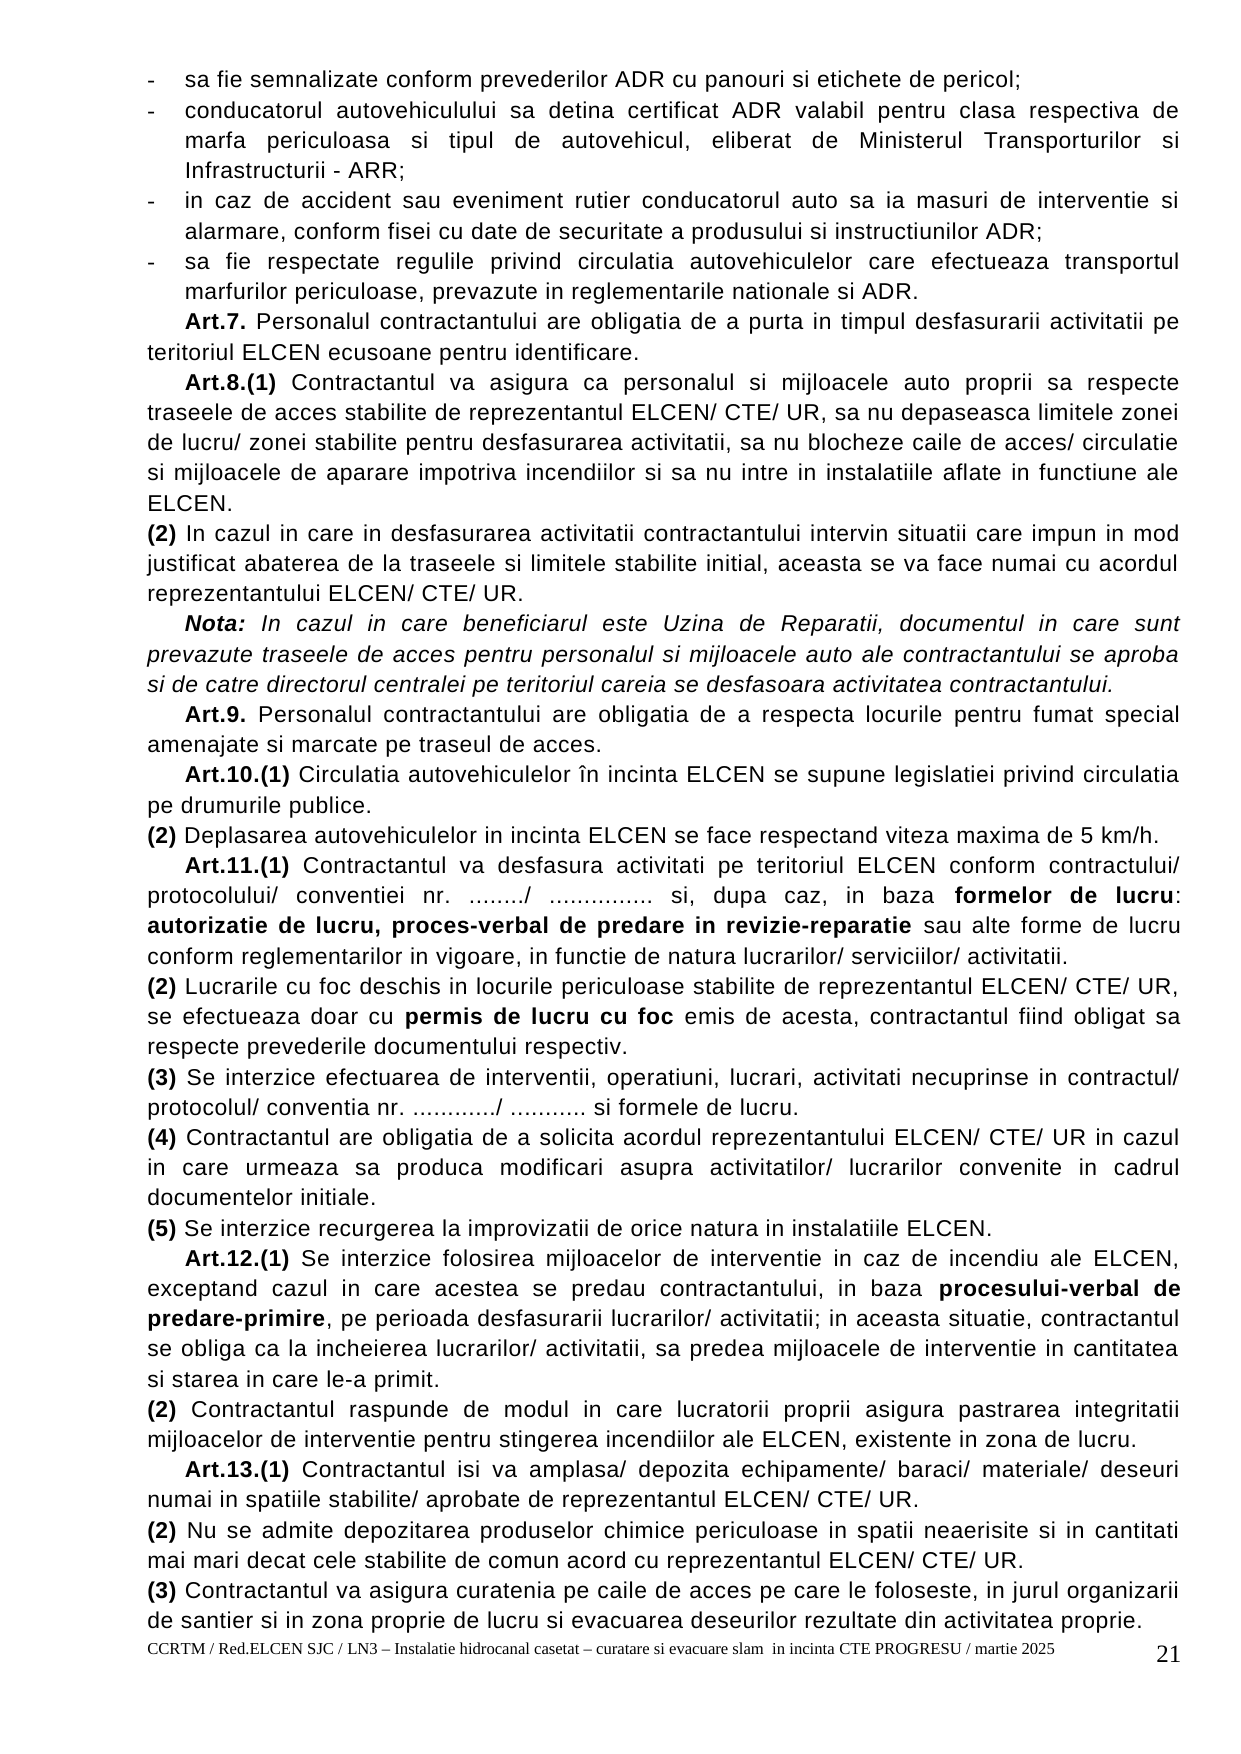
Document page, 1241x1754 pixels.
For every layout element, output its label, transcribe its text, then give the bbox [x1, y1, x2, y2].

text Art.7. Personalul contractantului are obligatia de a purta in timpul desfasurarii activitatii pe teritoriul ELCEN ecusoane pentru identificare. [147, 308, 1181, 365]
text Art.12.(1) Se interzice folosirea mijloacelor de interventie in caz de incendiu ale ELCEN, exceptand cazul in care acestea se predau contractantului, in baza procesului-verbal de predare-primire, pe perioada desfasurarii lucrarilor/ activitatii; in aceasta situatie, contractantul se obliga ca la incheierea lucrarilor/ activitatii, sa predea mijloacele de interventie in cantitatea si starea in care le-a primit. [147, 1245, 1181, 1392]
text Art.13.(1) Contractantul isi va amplasa/ depozita echipamente/ baraci/ materiale/ deseuri numai in spatiile stabilite/ aprobate de reprezentantul ELCEN/ CTE/ UR. [147, 1456, 1181, 1513]
text Art.8.(1) Contractantul va asigura ca personalul si mijloacele auto proprii sa respecte traseele de acces stabilite de reprezentantul ELCEN/ CTE/ UR, sa nu depaseasca limitele zonei de lucru/ zonei stabilite pentru desfasurarea activitatii, sa nu blocheze caile de acces/ circulatie si mijloacele de aparare impotriva incendiilor si sa nu intre in instalatiile aflate in functiune ale ELCEN. [147, 369, 1181, 516]
list in caz de accident sau eveniment rutier conducatorul auto sa ia masuri de interventie si alarmare, conform fisei cu date de securitate a produsului si instructiunilor ADR; [147, 187, 1181, 244]
text (4) Contractantul are obligatia de a solicita acordul reprezentantului ELCEN/ CTE/ UR in cazul in care urmeaza sa produca modificari asupra activitatilor/ lucrarilor convenite in cadrul documentelor initiale. [147, 1124, 1181, 1211]
list sa fie respectate regulile privind circulatia autovehiculelor care efectueaza transportul marfurilor periculoase, prevazute in reglementarile nationale si ADR. [147, 248, 1181, 304]
text (3) Se interzice efectuarea de interventii, operatiuni, lucrari, activitati necuprinse in contractul/ protocolul/ conventia nr. ............/ ........... si formele de lucru. [147, 1063, 1181, 1120]
text Art.11.(1) Contractantul va desfasura activitati pe teritoriul ELCEN conform contractului/ protocolului/ conventiei nr. ......../ ............... si, dupa caz, in baza formelor de lucru: autorizatie de lucru, proces-verbal de predare in revizie-reparatie sau alte forme de lucru conform reglementarilor in vigoare, in functie de natura lucrarilor/ serviciilor/ activitatii. [147, 852, 1181, 969]
text (5) Se interzice recurgerea la improvizatii de orice natura in instalatiile ELCEN. [147, 1214, 1181, 1241]
list conducatorul autovehiculului sa detina certificat ADR valabil pentru clasa respectiva de marfa periculoasa si tipul de autovehicul, eliberat de Ministerul Transporturilor si Infrastructurii - ARR; [147, 97, 1181, 183]
text (2) In cazul in care in desfasurarea activitatii contractantului intervin situatii care impun in mod justificat abaterea de la traseele si limitele stabilite initial, aceasta se va face numai cu acordul reprezentantului ELCEN/ CTE/ UR. [147, 520, 1181, 607]
text Nota: In cazul in care beneficiarul este Uzina de Reparatii, documentul in care sunt prevazute traseele de acces pentru personalul si mijloacele auto ale contractantului se aproba si de catre directorul centralei pe teritoriul careia se desfasoara activitatea contractantului. [147, 610, 1181, 697]
text (2) Lucrarile cu foc deschis in locurile periculoase stabilite de reprezentantul ELCEN/ CTE/ UR, se efectueaza doar cu permis de lucru cu foc emis de acesta, contractantul fiind obligat sa respecte prevederile documentului respectiv. [147, 973, 1181, 1060]
text Art.9. Personalul contractantului are obligatia de a respecta locurile pentru fumat special amenajate si marcate pe traseul de acces. [147, 701, 1181, 758]
text (3) Contractantul va asigura curatenia pe caile de acces pe care le foloseste, in jurul organizarii de santier si in zona proprie de lucru si evacuarea deseurilor rezultate din activitatea proprie. [147, 1577, 1181, 1634]
list sa fie semnalizate conform prevederilor ADR cu panouri si etichete de pericol; [147, 66, 1181, 93]
text Art.10.(1) Circulatia autovehiculelor în incinta ELCEN se supune legislatiei privind circulatia pe drumurile publice. [147, 761, 1181, 818]
text (2) Nu se admite depozitarea produselor chimice periculoase in spatii neaerisite si in cantitati mai mari decat cele stabilite de comun acord cu reprezentantul ELCEN/ CTE/ UR. [147, 1517, 1181, 1573]
text (2) Contractantul raspunde de modul in care lucratorii proprii asigura pastrarea integritatii mijloacelor de interventie pentru stingerea incendiilor ale ELCEN, existente in zona de lucru. [147, 1396, 1181, 1452]
text (2) Deplasarea autovehiculelor in incinta ELCEN se face respectand viteza maxima de 5 km/h. [147, 822, 1181, 848]
